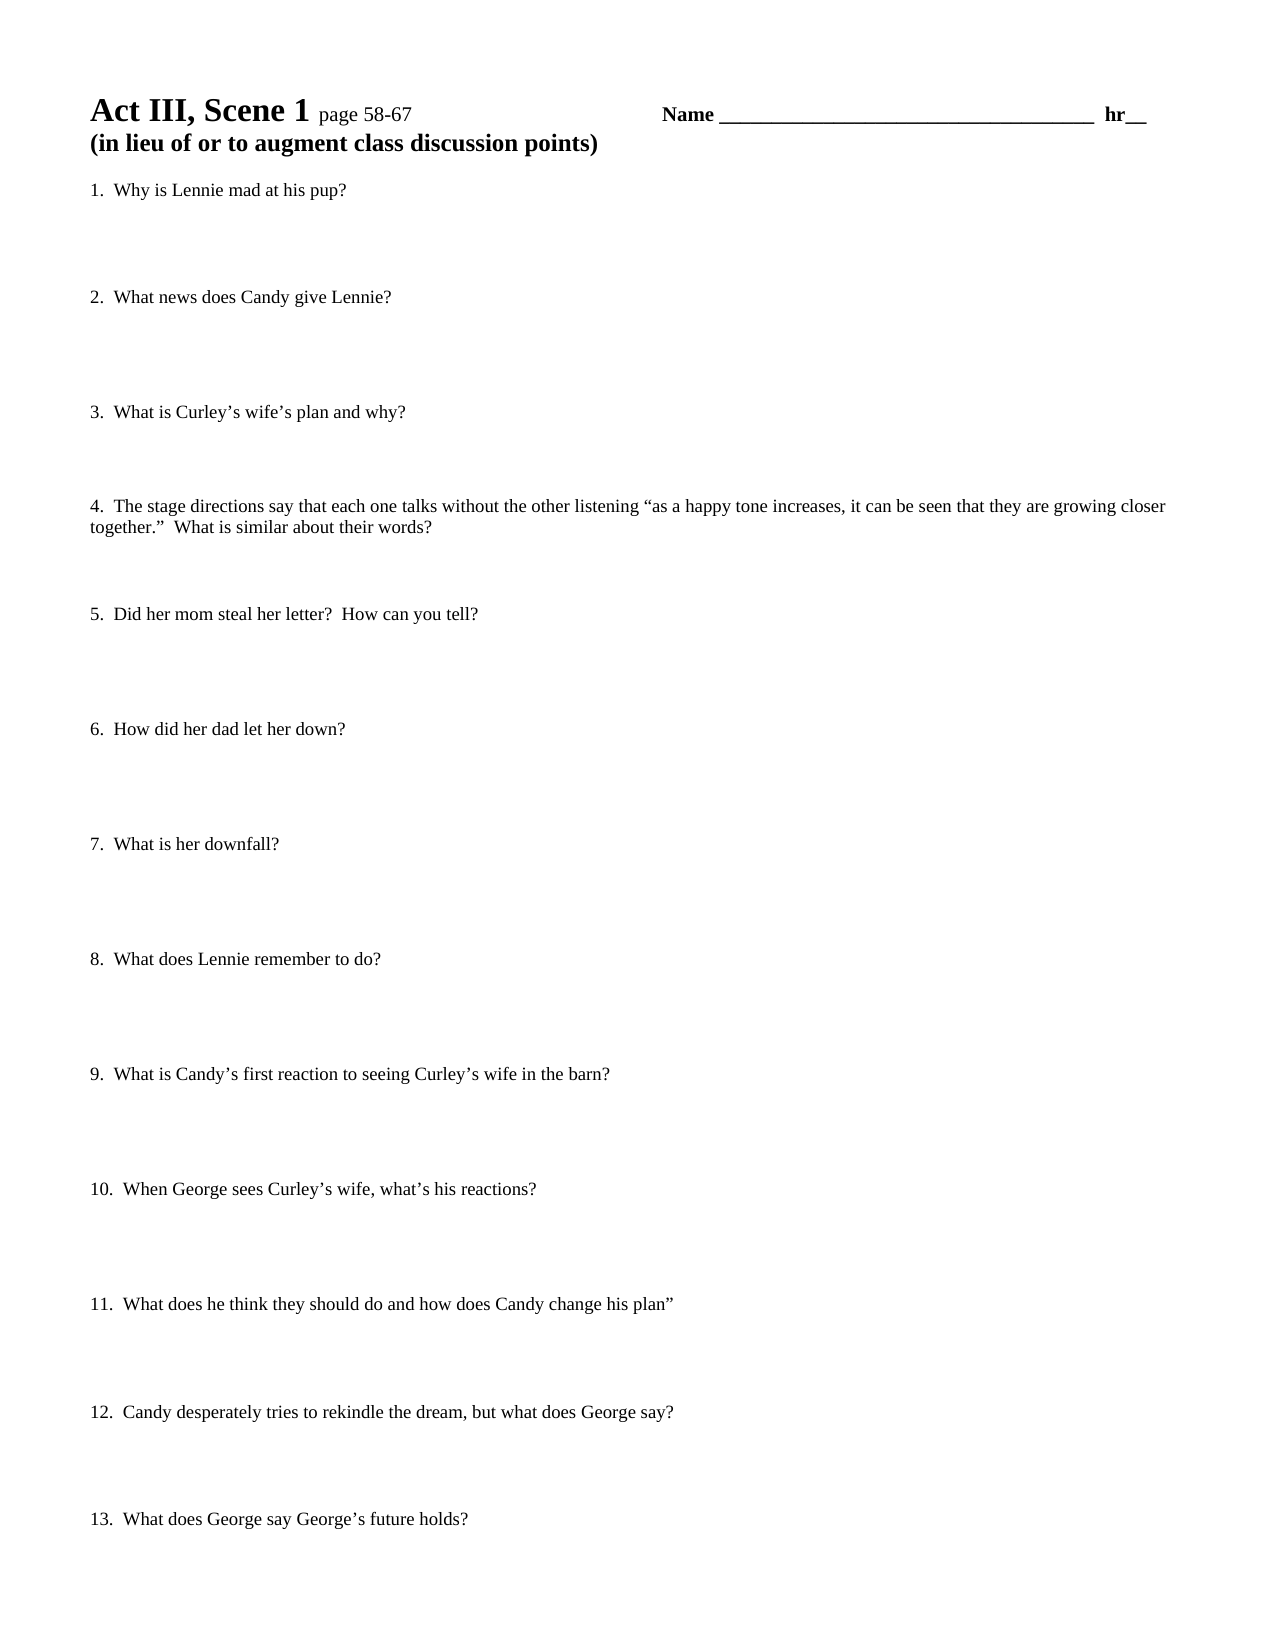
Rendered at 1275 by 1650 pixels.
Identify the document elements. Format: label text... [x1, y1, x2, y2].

text 6. How did her dad let her down? [90, 718, 1200, 739]
text 4. The stage directions say that each one talks without the other listening “as a happy tone increases, it can be seen that they are growing closer together.” What is similar about their words? [90, 495, 1200, 538]
text 10. When George sees Curley’s wife, what’s his reactions? [90, 1178, 1200, 1199]
text 8. What does Lennie remember to do? [90, 948, 1200, 969]
text 5. Did her mom steal her letter? How can you tell? [90, 603, 1200, 624]
text 3. What is Curley’s wife’s plan and why? [90, 401, 1200, 423]
text 13. What does George say George’s future holds? [90, 1508, 1200, 1530]
text 2. What news does Candy give Lennie? [90, 286, 1200, 308]
subtitle 1. Why is Lennie mad at his pup? [90, 179, 1200, 200]
text 12. Candy desperately tries to rekindle the dream, but what does George say? [90, 1401, 1200, 1422]
text 9. What is Candy’s first reaction to seeing Curley’s wife in the barn? [90, 1063, 1200, 1084]
subtitle (in lieu of or to augment class discussion points) [90, 128, 1200, 157]
text 7. What is her downfall? [90, 833, 1200, 854]
subtitle Act III, Scene 1 page 58-67 Name ____________________________________ hr__ [90, 90, 1200, 128]
text 11. What does he think they should do and how does Candy change his plan” [90, 1293, 1200, 1314]
